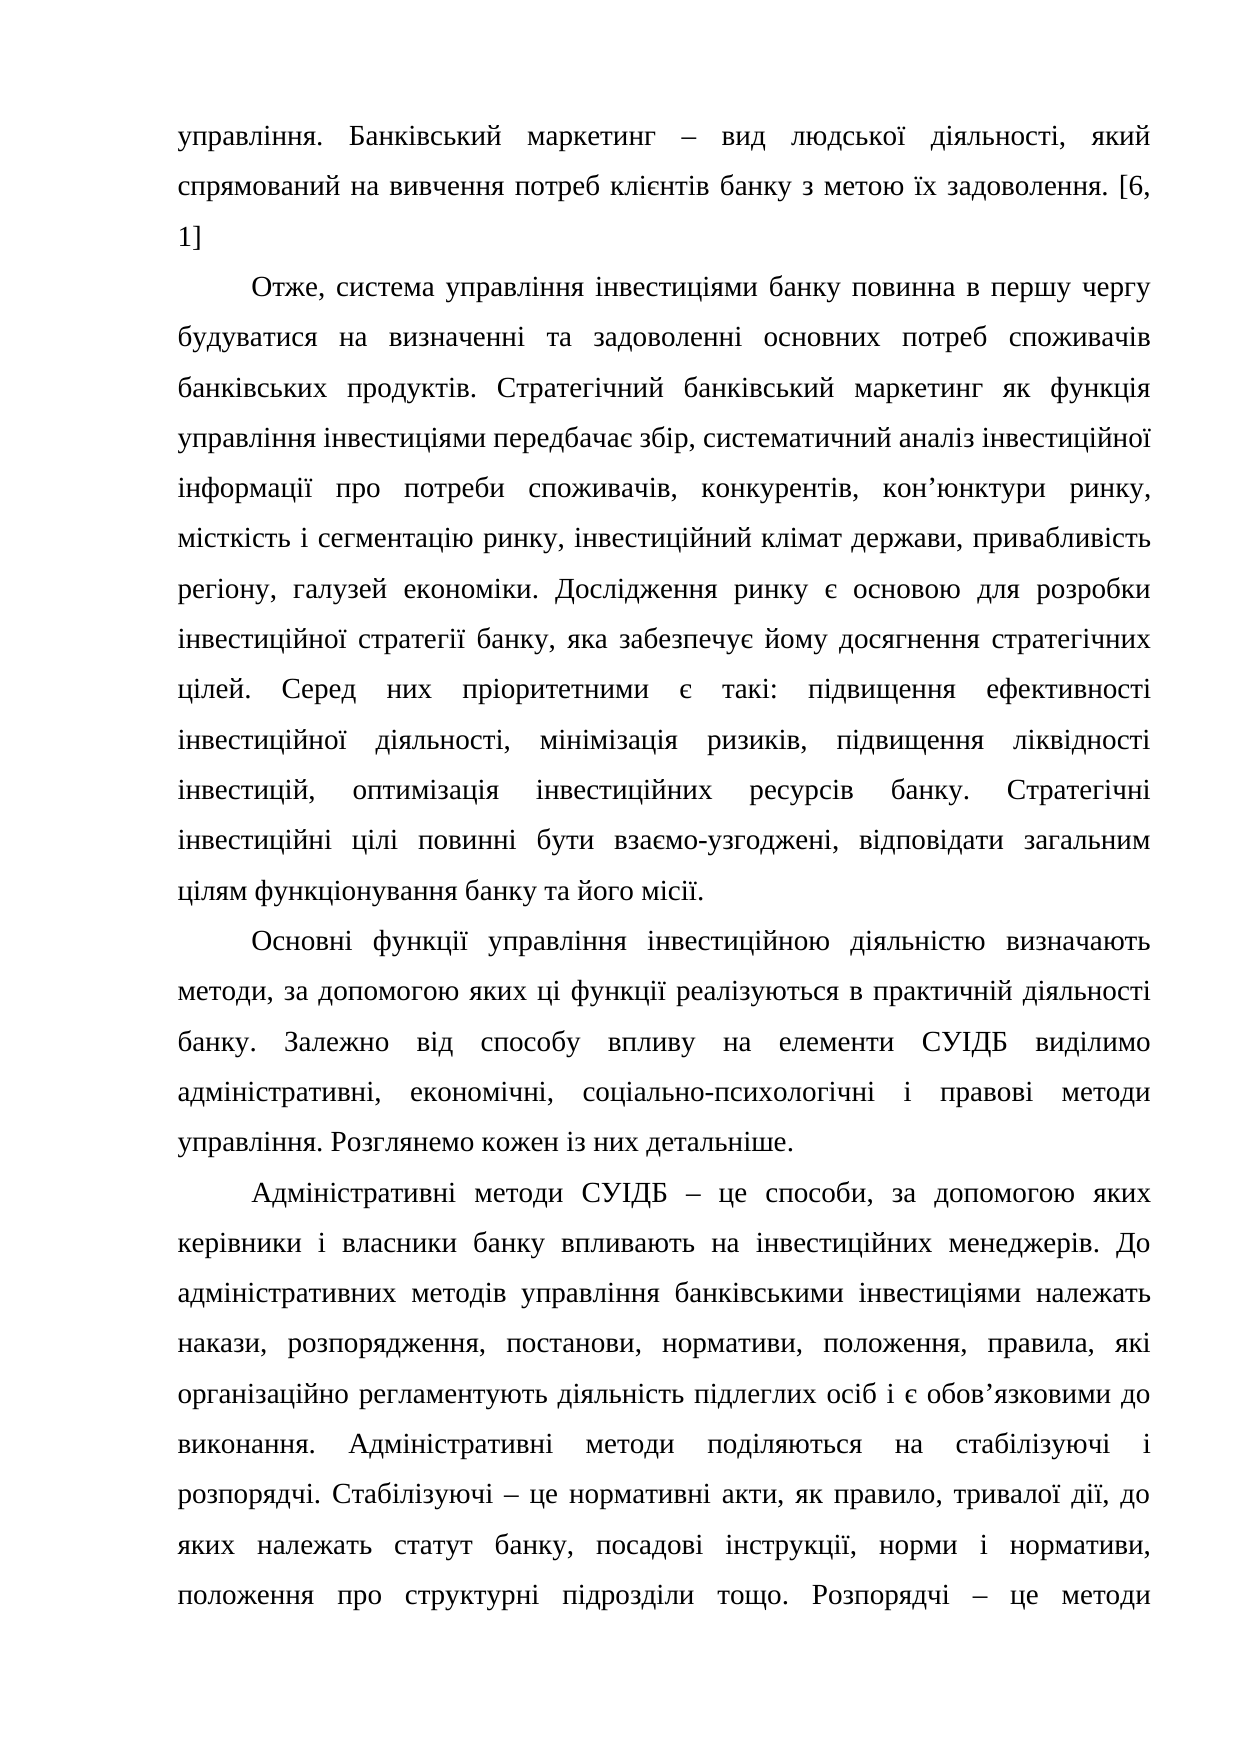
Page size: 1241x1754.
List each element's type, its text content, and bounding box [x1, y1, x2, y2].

text Основні функції управління інвестиційною діяльністю визначають методи, за допомогою яких ці функції реалізуються в практичній діяльності банку. Залежно від способу впливу на елементи СУІДБ виділимо адміністративні, економічні, соціально-психологічні і правові методи управління. Розглянемо кожен із них детальніше. [177, 923, 1152, 1158]
text Отже, система управління інвестиціями банку повинна в першу чергу будуватися на визначенні та задоволенні основних потреб споживачів банківських продуктів. Стратегічний банківський маркетинг як функція управління інвестиціями передбачає збір, систематичний аналіз інвестиційної інформації про потреби споживачів, конкурентів, кон’юнктури ринку, місткість і сегментацію ринку, інвестиційний клімат держави, привабливість регіону, галузей економіки. Дослідження ринку є основою для розробки інвестиційної стратегії банку, яка забезпечує йому досягнення стратегічних цілей. Серед них пріоритетними є такі: підвищення ефективності інвестиційної діяльності, мінімізація ризиків, підвищення ліквідності інвестицій, оптимізація інвестиційних ресурсів банку. Стратегічні інвестиційні цілі повинні бути взаємо-узгоджені, відповідати загальним цілям функціонування банку та його місії. [177, 269, 1152, 906]
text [177, 1175, 1152, 1611]
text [177, 118, 1152, 252]
